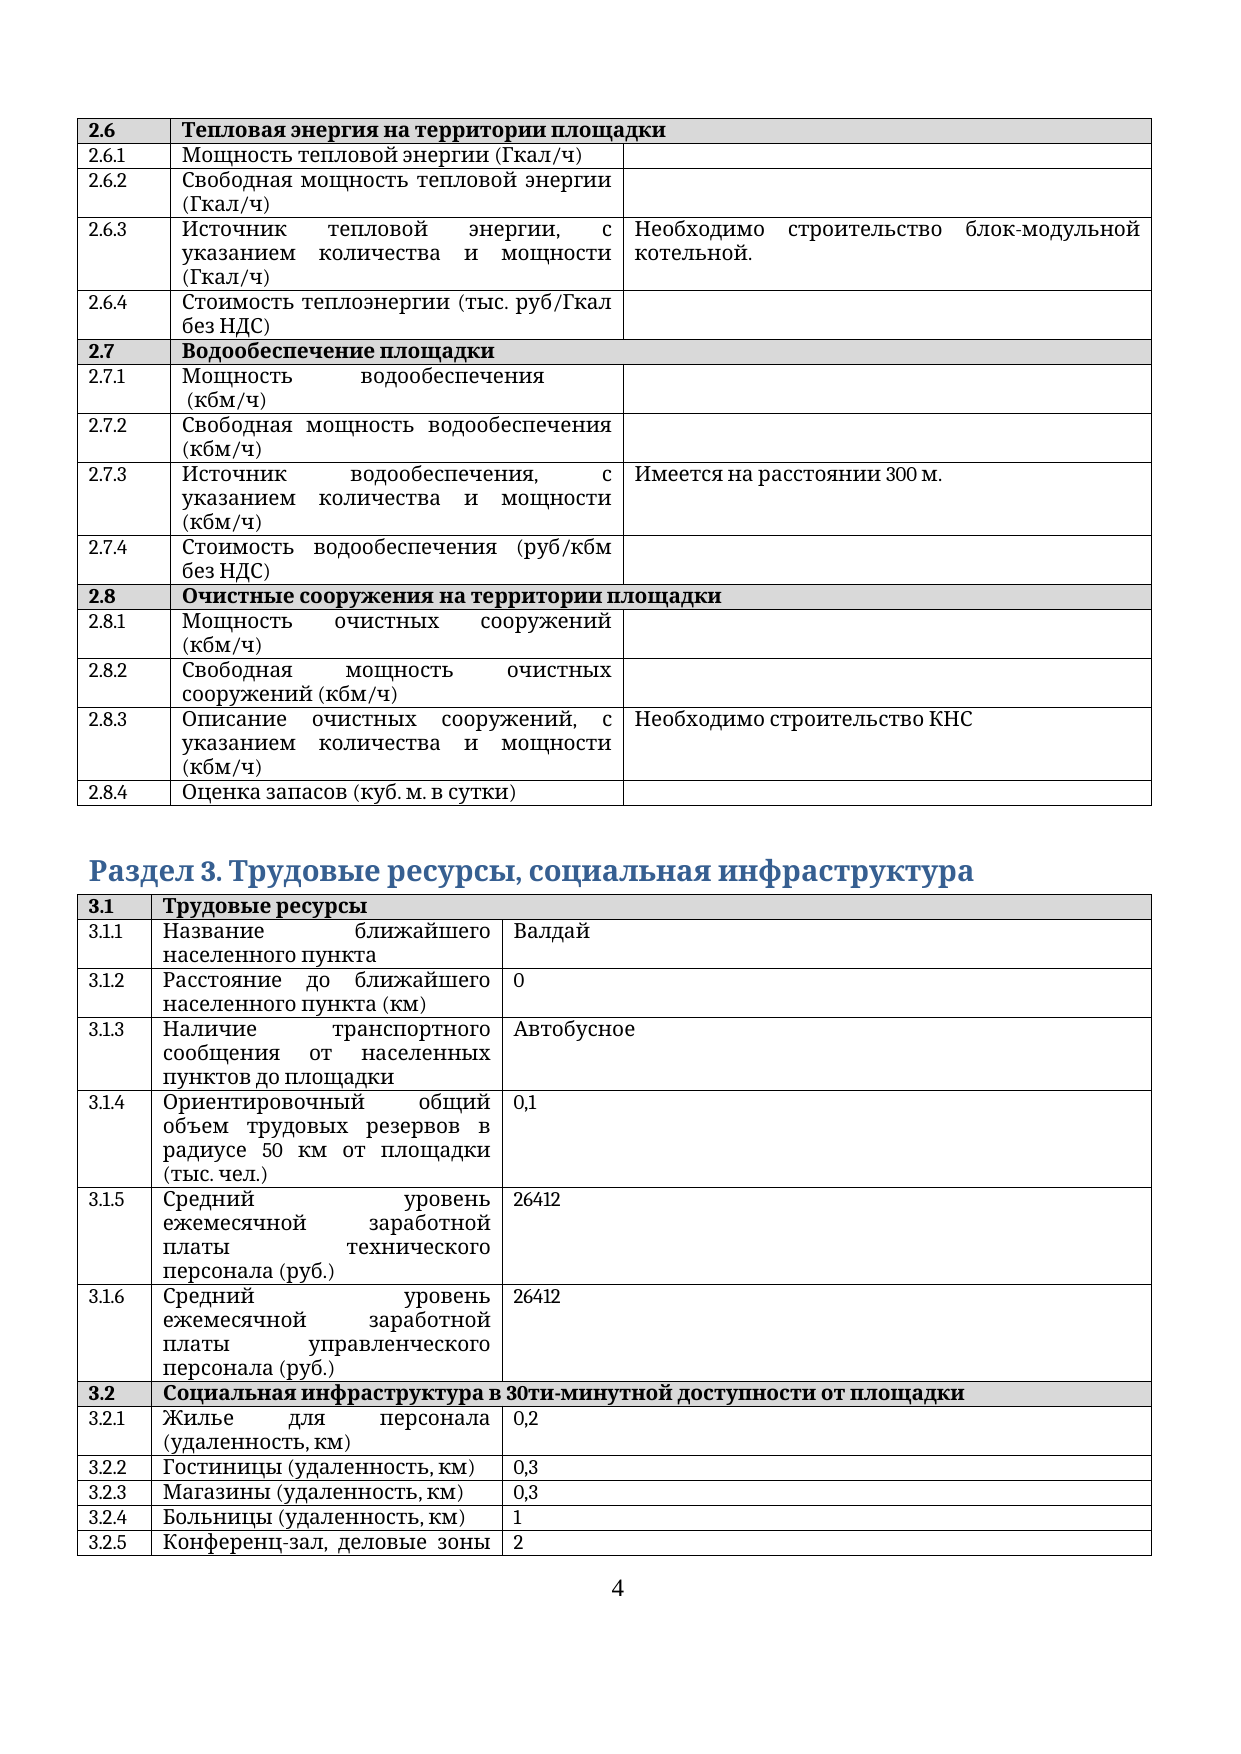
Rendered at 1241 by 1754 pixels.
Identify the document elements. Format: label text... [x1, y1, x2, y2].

table_cell 2.7.3 [78, 463, 170, 535]
table_cell Мощность тепловой энергии (Гкал/ч) [171, 144, 623, 168]
table_cell Источник тепловой энергии, с указанием количества и мощности (Гкал/ч) [171, 218, 623, 290]
table_cell Оценка запасов (куб. м. в сутки) [171, 781, 623, 804]
table_cell Средний уровень ежемесячной заработной платы управленческого персонала (руб.) [152, 1285, 502, 1381]
table_cell 2.7 [78, 340, 170, 364]
table_cell Необходимо строительство КНС [624, 708, 1151, 779]
table_cell Источник водообеспечения, с указанием количества и мощности (кбм/ч) [171, 463, 623, 535]
table_cell Жилье для персонала (удаленность, км) [152, 1407, 502, 1454]
table_cell 3.1.6 [78, 1285, 151, 1381]
table_cell Название ближайшего населенного пункта [152, 920, 502, 968]
table_cell Тепловая энергия на территории площадки [171, 119, 1151, 143]
table_cell 3.2.4 [78, 1506, 151, 1529]
table_cell [624, 365, 1151, 413]
table_cell 0 [503, 969, 1151, 1017]
table_cell Имеется на расстоянии . [624, 463, 1151, 535]
table_cell Валдай [503, 920, 1151, 968]
table_cell 3.2.5 [78, 1531, 151, 1554]
table_cell 2.7.2 [78, 414, 170, 462]
table_cell 3.1.1 [78, 920, 151, 968]
table_header Трудовые ресурсы [152, 895, 1151, 919]
table_cell Средний уровень ежемесячной заработной платы технического персонала (руб.) [152, 1188, 502, 1284]
table_cell 2.8.4 [78, 781, 170, 804]
table_cell 3.2 [78, 1382, 151, 1406]
table_cell 3.1.2 [78, 969, 151, 1017]
table_cell 1 [503, 1506, 1151, 1529]
table_cell Мощность очистных сооружений (кбм/ч) [171, 610, 623, 658]
table_cell 2.7.4 [78, 536, 170, 584]
table_cell [624, 169, 1151, 217]
table_cell 0,1 [503, 1091, 1151, 1187]
table_cell 2 [503, 1531, 1151, 1554]
table_cell Очистные сооружения на территории площадки [171, 585, 1151, 609]
table_cell 3.1.3 [78, 1018, 151, 1090]
table_cell 3.1.4 [78, 1091, 151, 1187]
table_cell 0,3 [503, 1456, 1151, 1479]
table_cell Описание очистных сооружений, с указанием количества и мощности (кбм/ч) [171, 708, 623, 779]
table_cell Стоимость теплоэнергии (тыс. руб/Гкал без НДС) [171, 291, 623, 339]
table_cell Магазины (удаленность, км) [152, 1481, 502, 1504]
table_cell 3.2.1 [78, 1407, 151, 1454]
table_cell 0,3 [503, 1481, 1151, 1504]
table_cell Стоимость водообеспечения (руб/кбм без НДС) [171, 536, 623, 584]
subtitle Раздел 3. Трудовые ресурсы, социальная инфраструктура [89, 856, 1147, 889]
table_cell 2.7.1 [78, 365, 170, 413]
table_cell Больницы (удаленность, км) [152, 1506, 502, 1529]
table_cell 2.8.1 [78, 610, 170, 658]
table_cell 2.8.2 [78, 659, 170, 707]
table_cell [152, 1531, 502, 1554]
table_cell Гостиницы (удаленность, км) [152, 1456, 502, 1479]
table_cell 2.8 [78, 585, 170, 609]
table_cell 2.6 [78, 119, 170, 143]
table_cell 26412 [503, 1285, 1151, 1381]
table_cell [624, 536, 1151, 584]
table_cell 26412 [503, 1188, 1151, 1284]
table_cell [624, 144, 1151, 168]
table_cell [624, 414, 1151, 462]
table_cell 2.6.2 [78, 169, 170, 217]
table_cell 2.6.3 [78, 218, 170, 290]
table_cell 3.2.2 [78, 1456, 151, 1479]
table_header 3.1 [78, 895, 151, 919]
table_cell 2.8.3 [78, 708, 170, 779]
table_cell [624, 659, 1151, 707]
table_cell 2.6.4 [78, 291, 170, 339]
table_cell Расстояние до ближайшего населенного пункта (км) [152, 969, 502, 1017]
table_cell Автобусное [503, 1018, 1151, 1090]
table_cell Социальная инфраструктура в 30ти-минутной доступности от площадки [152, 1382, 1151, 1406]
table_cell Свободная мощность очистных сооружений (кбм/ч) [171, 659, 623, 707]
table_cell Наличие транспортного сообщения от населенных пунктов до площадки [152, 1018, 502, 1090]
table_cell 3.1.5 [78, 1188, 151, 1284]
table_cell Мощность водообеспечения (кбм/ч) [171, 365, 623, 413]
table_cell Необходимо строительство блок-модульной котельной. [624, 218, 1151, 290]
table_cell Ориентировочный общий объем трудовых резервов в радиусе от площадки (тыс. чел.) [152, 1091, 502, 1187]
table_cell Водообеспечение площадки [171, 340, 1151, 364]
table_cell Свободная мощность водообеспечения (кбм/ч) [171, 414, 623, 462]
table_cell Свободная мощность тепловой энергии (Гкал/ч) [171, 169, 623, 217]
table_cell [624, 291, 1151, 339]
table_cell 2.6.1 [78, 144, 170, 168]
table_cell [624, 781, 1151, 804]
table_cell 0,2 [503, 1407, 1151, 1454]
table_cell 3.2.3 [78, 1481, 151, 1504]
table_cell [624, 610, 1151, 658]
